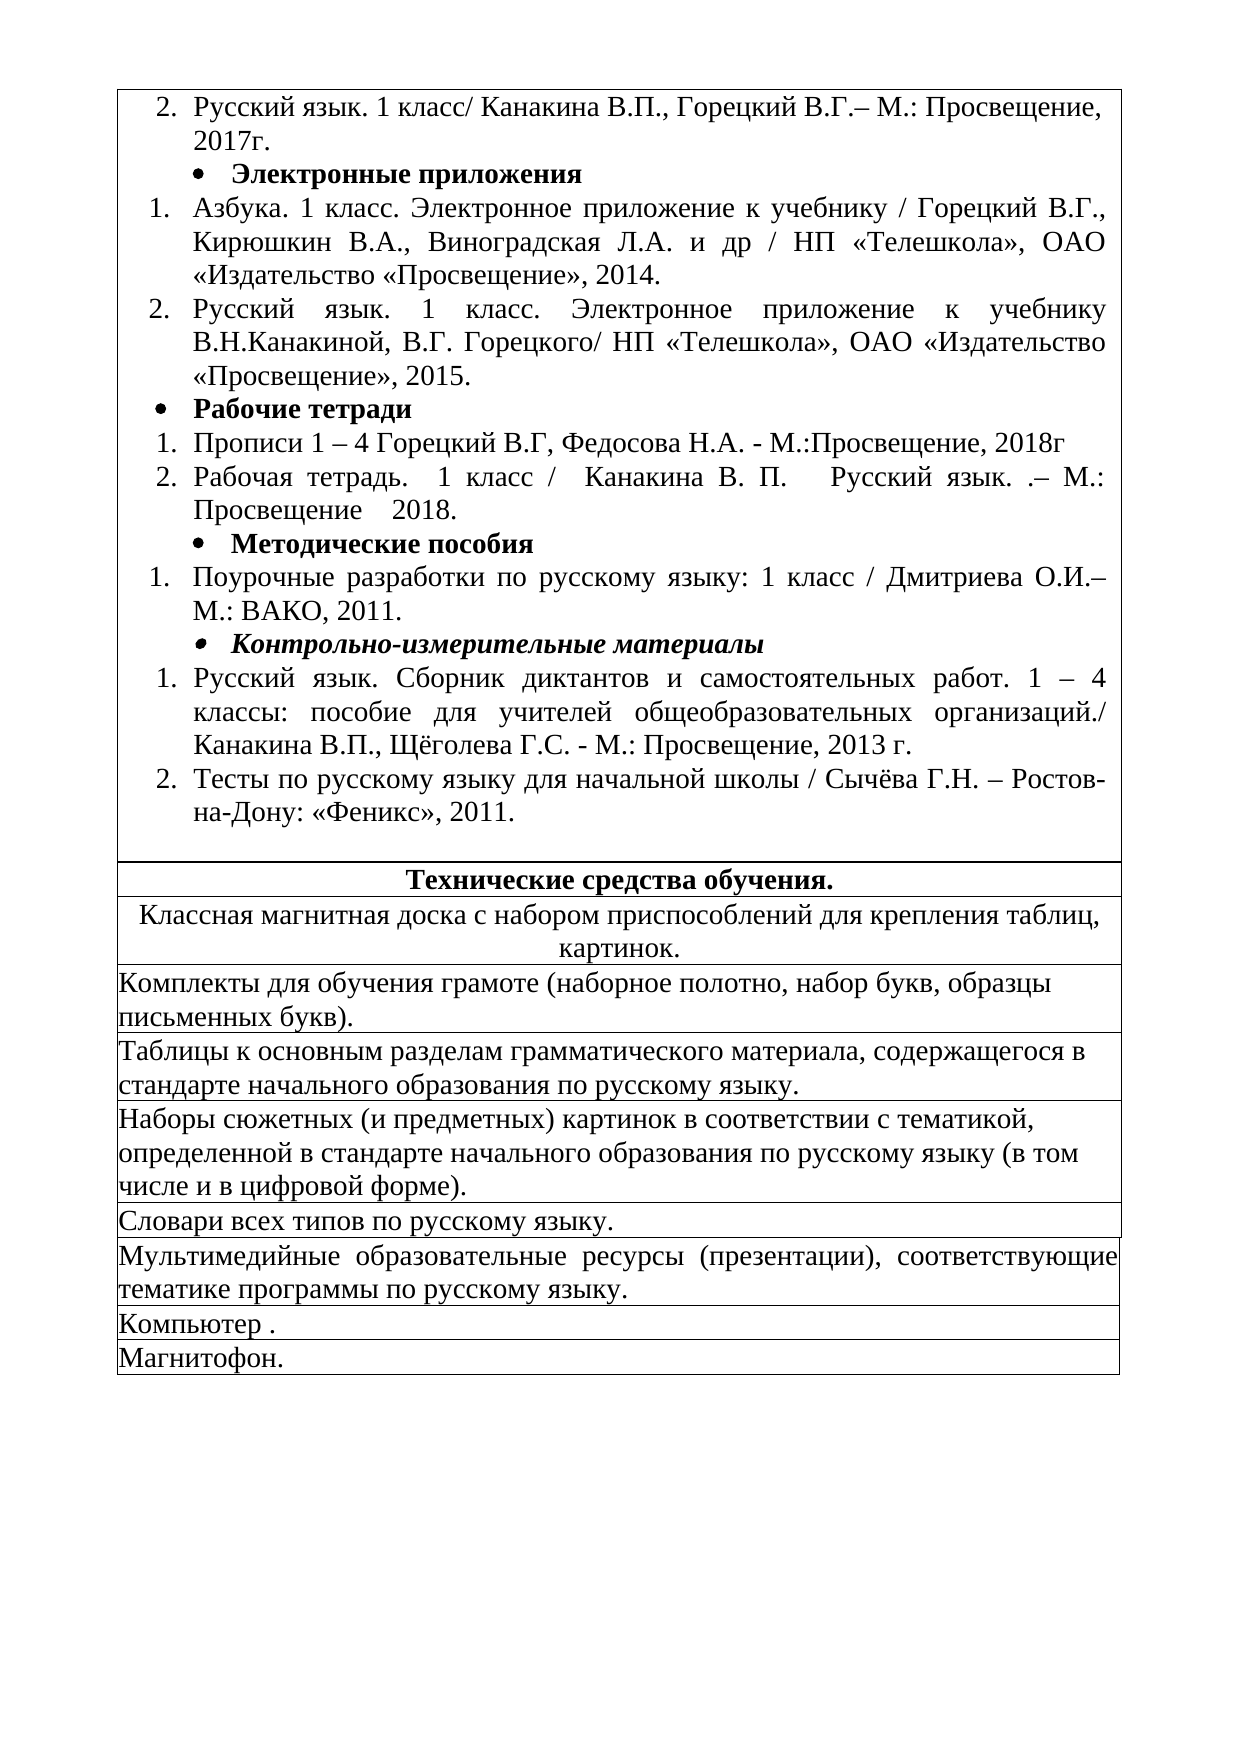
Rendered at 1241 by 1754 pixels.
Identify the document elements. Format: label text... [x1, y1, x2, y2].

table_cell Комплекты для обучения грамоте (наборное полотно, набор букв, образцы письменных букв). [118, 965, 1121, 1032]
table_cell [118, 90, 1121, 861]
table_cell Компьютер . [118, 1306, 1119, 1339]
table_cell Магнитофон. [118, 1340, 1119, 1374]
table_cell Классная магнитная доска с набором приспособлений для крепления таблиц, картинок. [118, 897, 1121, 964]
table_cell Наборы сюжетных (и предметных) картинок в соответствии с тематикой, определенной в стандарте начального образования по русскому языку (в том числе и в цифровой форме). [118, 1101, 1121, 1202]
table_cell Мультимедийные образовательные ресурсы (презентации), соответствующие тематике программы по русскому языку. [118, 1238, 1119, 1305]
table_cell Словари всех типов по русскому языку. [118, 1203, 1121, 1237]
table_cell Таблицы к основным разделам грамматического материала, содержащегося в стандарте начального образования по русскому языку. [118, 1033, 1121, 1100]
table_cell Технические средства обучения. [118, 863, 1121, 896]
